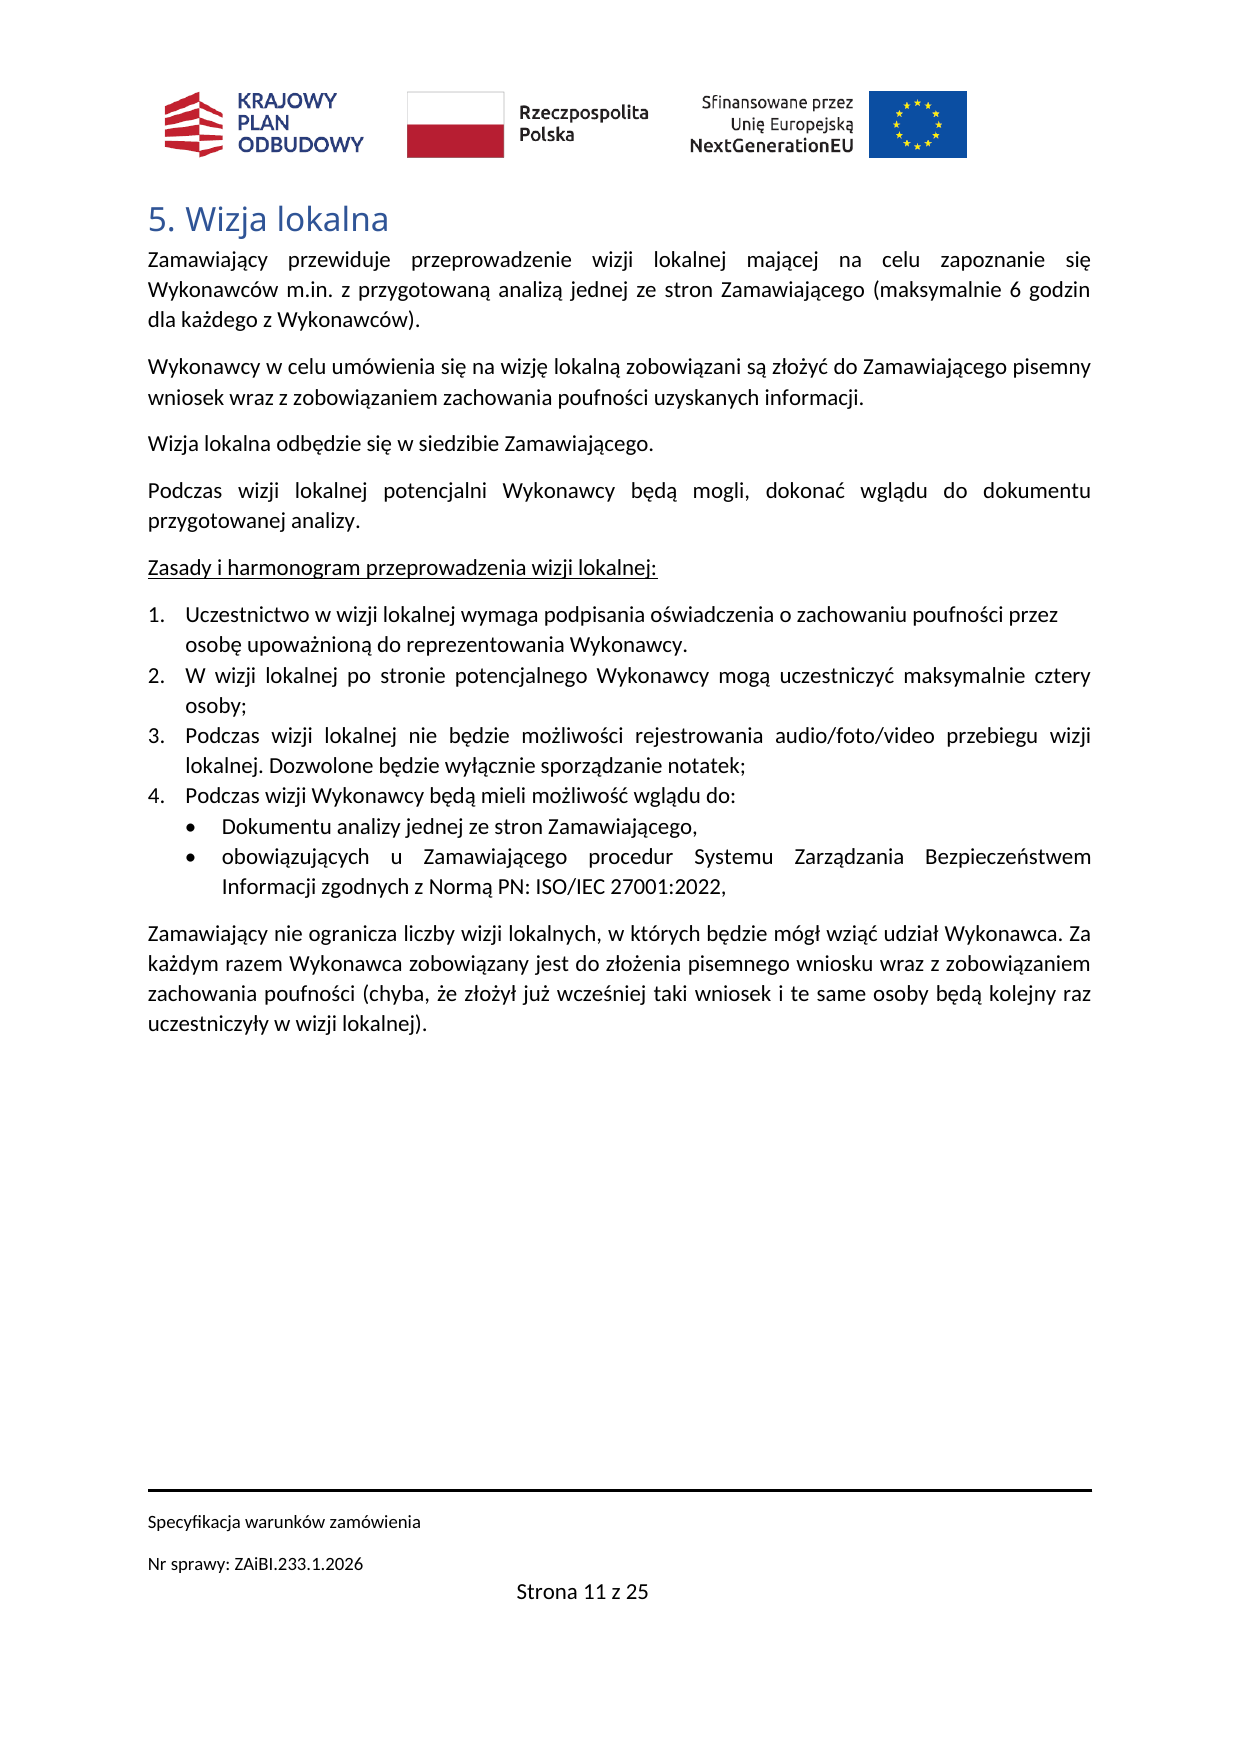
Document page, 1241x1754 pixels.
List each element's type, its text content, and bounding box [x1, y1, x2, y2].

list Uczestnictwo w wizji lokalnej wymaga podpisania oświadczenia o zachowaniu poufności przez osobę upoważnioną do reprezentowania Wykonawcy. [148, 600, 1092, 659]
subtitle Wizja lokalna [148, 196, 1092, 242]
text Zasady i harmonogram przeprowadzenia wizji lokalnej: [148, 553, 1092, 582]
text Podczas wizji lokalnej potencjalni Wykonawcy będą mogli, dokonać wglądu do dokumentu przygotowanej analizy. [148, 476, 1092, 535]
list W wizji lokalnej po stronie potencjalnego Wykonawcy mogą uczestniczyć maksymalnie cztery osoby; [148, 661, 1092, 719]
text Wizja lokalna odbędzie się w siedzibie Zamawiającego. [148, 429, 1092, 458]
list Podczas wizji lokalnej nie będzie możliwości rejestrowania audio/foto/video przebiegu wizji lokalnej. Dozwolone będzie wyłącznie sporządzanie notatek; [148, 721, 1092, 779]
list obowiązujących u Zamawiającego procedur Systemu Zarządzania Bezpieczeństwem Informacji zgodnych z Normą PN: ISO/IEC 27001:2022, [184, 842, 1092, 900]
text Wykonawcy w celu umówienia się na wizję lokalną zobowiązani są złożyć do Zamawiającego pisemny wniosek wraz z zobowiązaniem zachowania poufności uzyskanych informacji. [148, 352, 1092, 411]
list Dokumentu analizy jednej ze stron Zamawiającego, [184, 812, 1092, 840]
list Podczas wizji Wykonawcy będą mieli możliwość wglądu do: [148, 782, 1092, 810]
picture [147, 73, 986, 172]
text Zamawiający nie ogranicza liczby wizji lokalnych, w których będzie mógł wziąć udział Wykonawca. Za każdym razem Wykonawca zobowiązany jest do złożenia pisemnego wniosku wraz z zobowiązaniem zachowania poufności (chyba, że złożył już wcześniej taki wniosek i te same osoby będą kolejny raz uczestniczyły w wizji lokalnej). [148, 919, 1092, 1037]
text Zamawiający przewiduje przeprowadzenie wizji lokalnej mającej na celu zapoznanie się Wykonawców m.in. z przygotowaną analizą jednej ze stron Zamawiającego (maksymalnie 6 godzin dla każdego z Wykonawców). [148, 245, 1092, 334]
